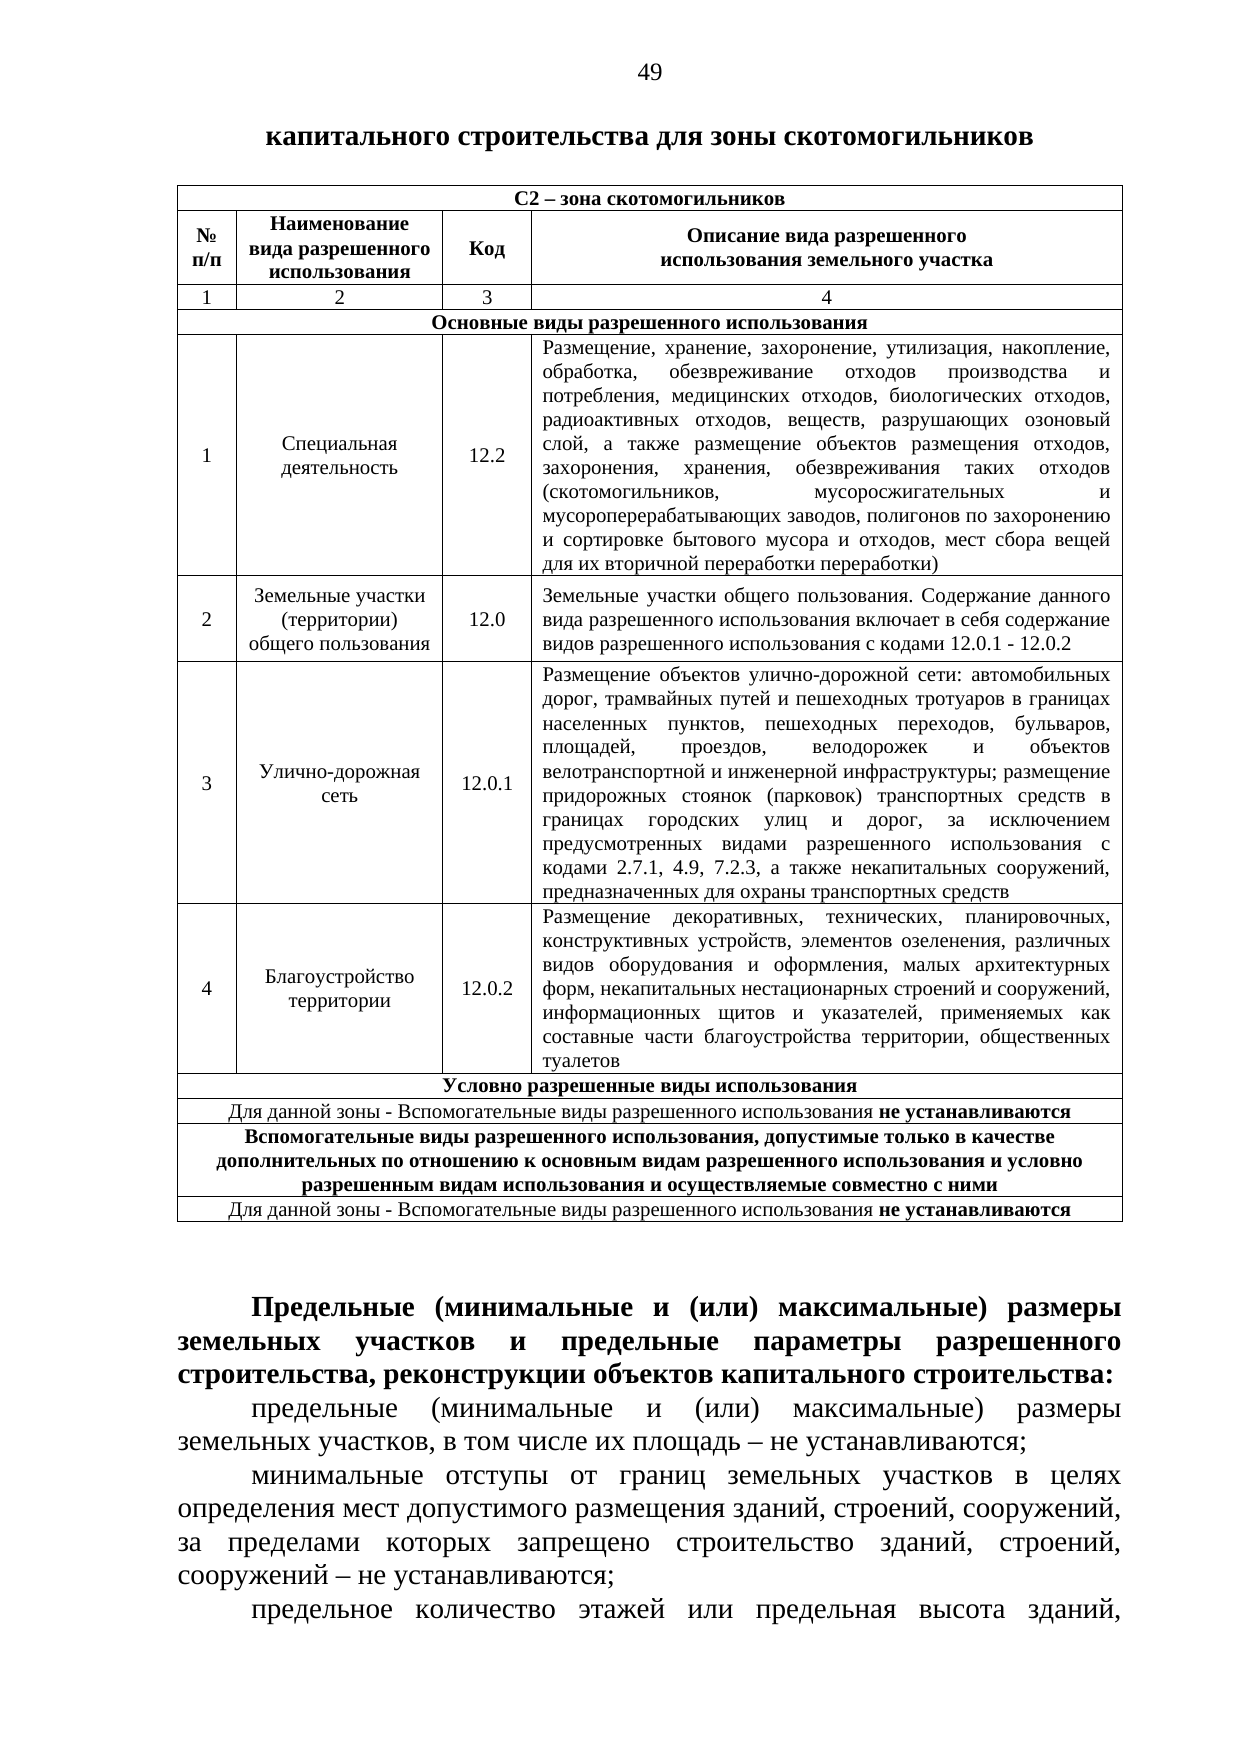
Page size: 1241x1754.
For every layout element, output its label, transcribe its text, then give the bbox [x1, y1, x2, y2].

table_header С2 – зона скотомогильников [178, 186, 1122, 210]
table_cell Для данной зоны - Вспомогательные виды разрешенного использования не устанавливаются [178, 1197, 1122, 1221]
table_cell Специальная деятельность [237, 335, 442, 575]
table_cell 12.0.2 [443, 904, 531, 1072]
table_cell 4 [178, 904, 236, 1072]
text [177, 1591, 1122, 1624]
text минимальные отступы от границ земельных участков в целях определения мест допустимого размещения зданий, строений, сооружений, за пределами которых запрещено строительство зданий, строений, сооружений – не устанавливаются; [177, 1457, 1122, 1591]
table_cell Наименование вида разрешенного использования [237, 211, 442, 283]
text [177, 118, 1122, 152]
table_cell Улично-дорожная сеть [237, 662, 442, 903]
table_cell 1 [178, 285, 236, 309]
text Предельные (минимальные и (или) максимальные) размеры земельных участков и предельные параметры разрешенного строительства, реконструкции объектов капитального строительства: [177, 1289, 1122, 1390]
table_cell Земельные участки общего пользования. Содержание данного вида разрешенного использования включает в себя содержание видов разрешенного использования с кодами 12.0.1 - 12.0.2 [532, 576, 1122, 661]
table_cell Описание вида разрешенного использования земельного участка [532, 211, 1122, 283]
table_cell Код [443, 211, 531, 283]
table_cell Размещение объектов улично-дорожной сети: автомобильных дорог, трамвайных путей и пешеходных тротуаров в границах населенных пунктов, пешеходных переходов, бульваров, площадей, проездов, велодорожек и объектов велотранспортной и инженерной инфраструктуры; размещение придорожных стоянок (парковок) транспортных средств в границах городских улиц и дорог, за исключением предусмотренных видами разрешенного использования с кодами 2.7.1, 4.9, 7.2.3, а также некапитальных сооружений, предназначенных для охраны транспортных средств [532, 662, 1122, 903]
table_cell 1 [178, 335, 236, 575]
table_cell Земельные участки (территории) общего пользования [237, 576, 442, 661]
table_cell Для данной зоны - Вспомогательные виды разрешенного использования не устанавливаются [178, 1099, 1122, 1123]
table_cell 12.0.1 [443, 662, 531, 903]
table_cell Размещение, хранение, захоронение, утилизация, накопление, обработка, обезвреживание отходов производства и потребления, медицинских отходов, биологических отходов, радиоактивных отходов, веществ, разрушающих озоновый слой, а также размещение объектов размещения отходов, захоронения, хранения, обезвреживания таких отходов (скотомогильников, мусоросжигательных и мусороперерабатывающих заводов, полигонов по захоронению и сортировке бытового мусора и отходов, мест сбора вещей для их вторичной переработки переработки) [532, 335, 1122, 575]
table_cell 4 [532, 285, 1122, 309]
table_cell Основные виды разрешенного использования [178, 310, 1122, 334]
table_cell Условно разрешенные виды использования [178, 1074, 1122, 1097]
text предельные (минимальные и (или) максимальные) размеры земельных участков, в том числе их площадь – не устанавливаются; [177, 1390, 1122, 1457]
table_cell Размещение декоративных, технических, планировочных, конструктивных устройств, элементов озеленения, различных видов оборудования и оформления, малых архитектурных форм, некапитальных нестационарных строений и сооружений, информационных щитов и указателей, применяемых как составные части благоустройства территории, общественных туалетов [532, 904, 1122, 1072]
table_cell Вспомогательные виды разрешенного использования, допустимые только в качестве дополнительных по отношению к основным видам разрешенного использования и условно разрешенным видам использования и осуществляемые совместно с ними [178, 1124, 1122, 1196]
table_cell Благоустройство территории [237, 904, 442, 1072]
table_cell 3 [178, 662, 236, 903]
table_cell 3 [443, 285, 531, 309]
table_cell 2 [178, 576, 236, 661]
table_cell 12.0 [443, 576, 531, 661]
table_cell № п/п [178, 211, 236, 283]
table_cell 12.2 [443, 335, 531, 575]
table_cell 2 [237, 285, 442, 309]
